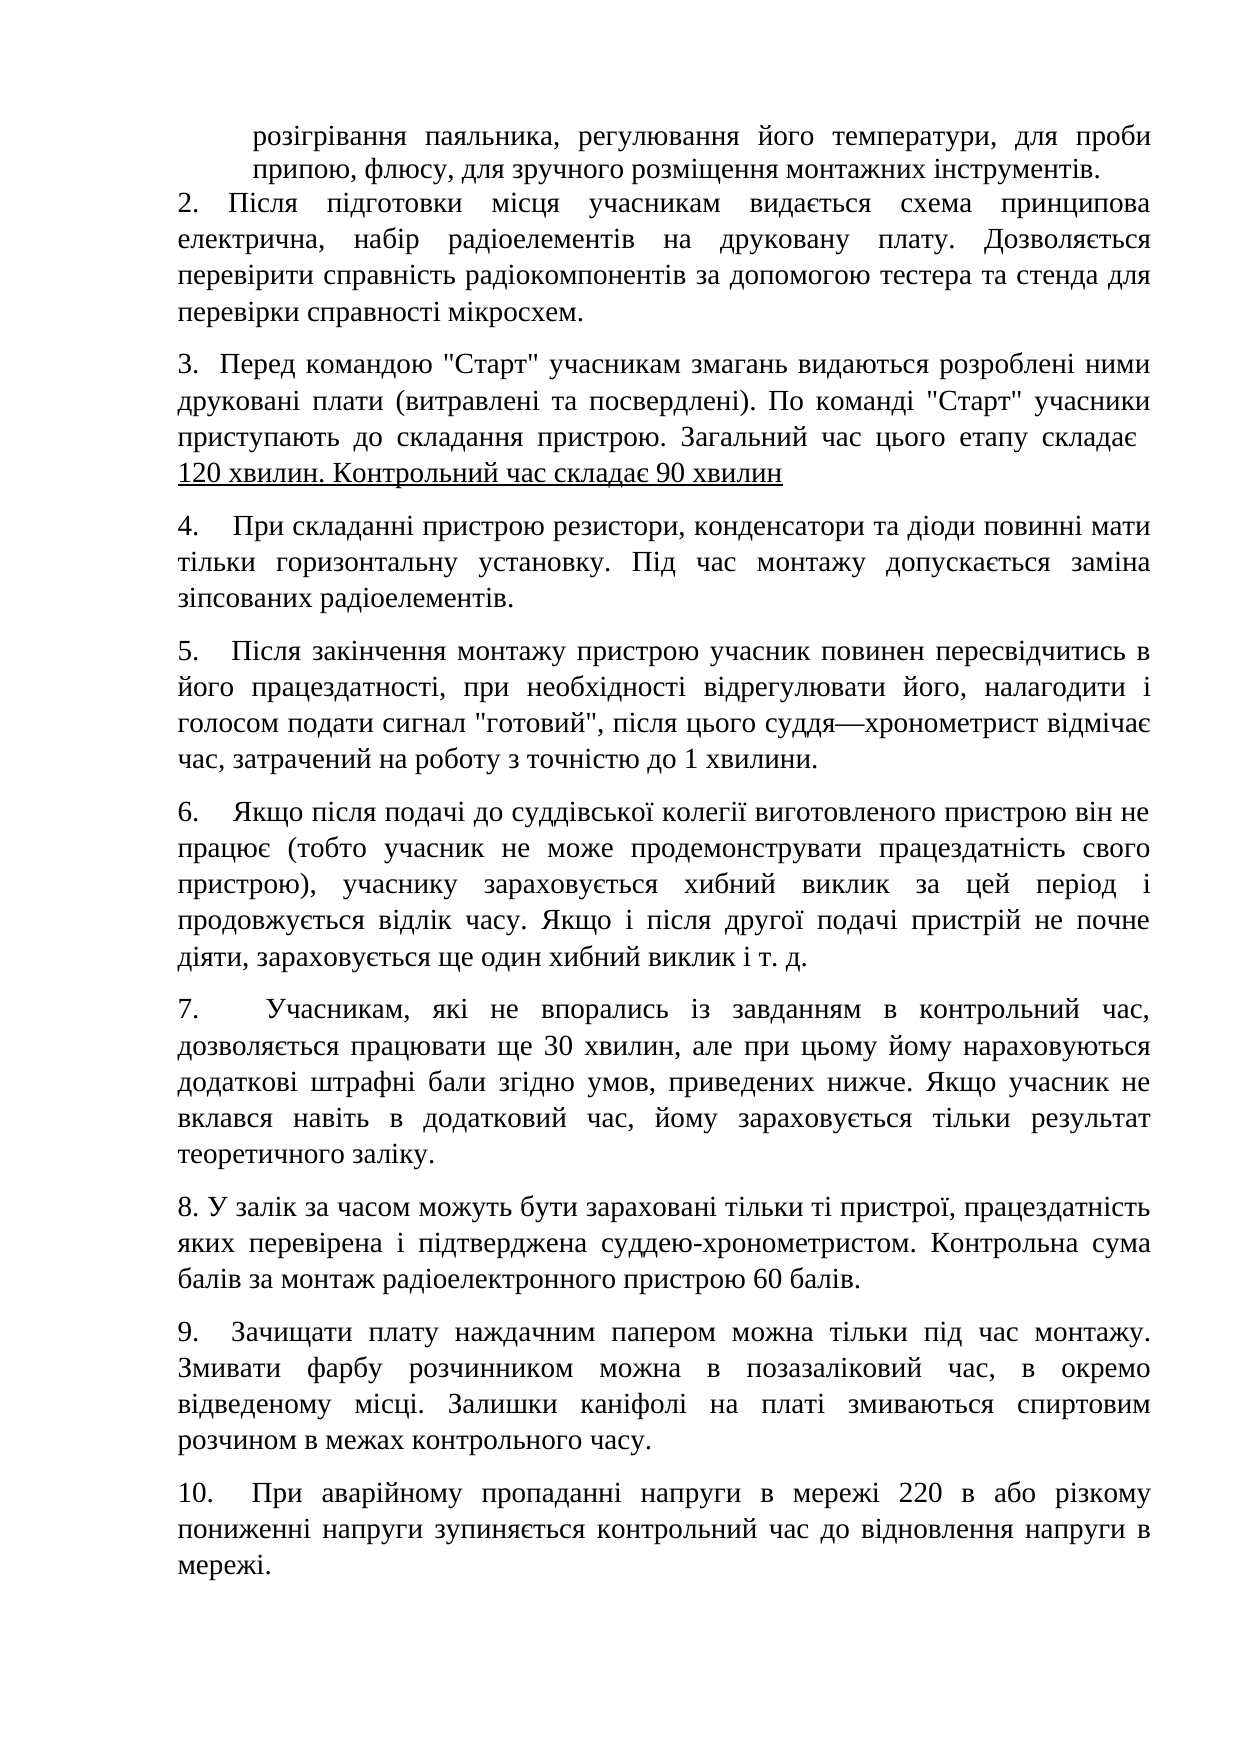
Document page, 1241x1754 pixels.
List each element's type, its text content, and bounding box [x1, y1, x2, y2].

text 5. Після закінчення монтажу пристрою учасник повинен пересвідчитись в його працездатності, при необхідності відрегулювати його, налагодити і голосом подати сигнал "готовий", після цього суддя—хронометрист відмічає час, затрачений на роботу з точністю до 1 хвилини. [177, 633, 1152, 775]
text 10. При аварійному пропаданні напруги в мережі 220 в або різкому пониженні напруги зупиняється контрольний час до відновлення напруги в мережі. [177, 1475, 1152, 1581]
text 8. У залік за часом можуть бути зараховані тільки ті пристрої, працездатність яких перевірена і підтверджена суддею-хронометристом. Контрольна сума балів за монтаж радіоелектронного пристрою 60 балів. [177, 1189, 1152, 1295]
text 3. Перед командою "Старт" учасникам змагань видаються розроблені ними друковані плати (витравлені та посвердлені). По команді "Старт" учасники приступають до складання пристрою. Загальний час цього етапу складає 120 хвилин. Контрольний час складає 90 хвилин [177, 346, 1152, 488]
text 7. Учасникам, які не впорались із завданням в контрольний час, дозволяється працювати ще 30 хвилин, але при цьому йому нараховуються додаткові штрафні бали згідно умов, приведених нижче. Якщо учасник не вклався навіть в додатковий час, йому зараховується тільки результат теоретичного заліку. [177, 991, 1152, 1169]
text 4. При складанні пристрою резистори, конденсатори та діоди повинні мати тільки горизонтальну установку. Під час монтажу допускається заміна зіпсованих радіоелементів. [177, 508, 1152, 613]
text 6. Якщо після подачі до суддівської колегії виготовленого пристрою він не працює (тобто учасник не може продемонструвати працездатність свого пристрою), учаснику зараховується хибний виклик за цей період і продовжується відлік часу. Якщо і після другої подачі пристрій не почне діяти, зараховується ще один хибний виклик і т. д. [177, 794, 1152, 972]
text 2. Після підготовки місця учасникам видається схема принципова електрична, набір радіоелементів на друковану плату. Дозволяється перевірити справність радіокомпонентів за допомогою тестера та стенда для перевірки справності мікросхем. [177, 185, 1152, 327]
text 9. Зачищати плату наждачним папером можна тільки під час монтажу. Змивати фарбу розчинником можна в позазаліковий час, в окремо відведеному місці. Залишки каніфолі на платі змиваються спиртовим розчином в межах контрольного часу. [177, 1314, 1152, 1456]
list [215, 118, 1152, 185]
